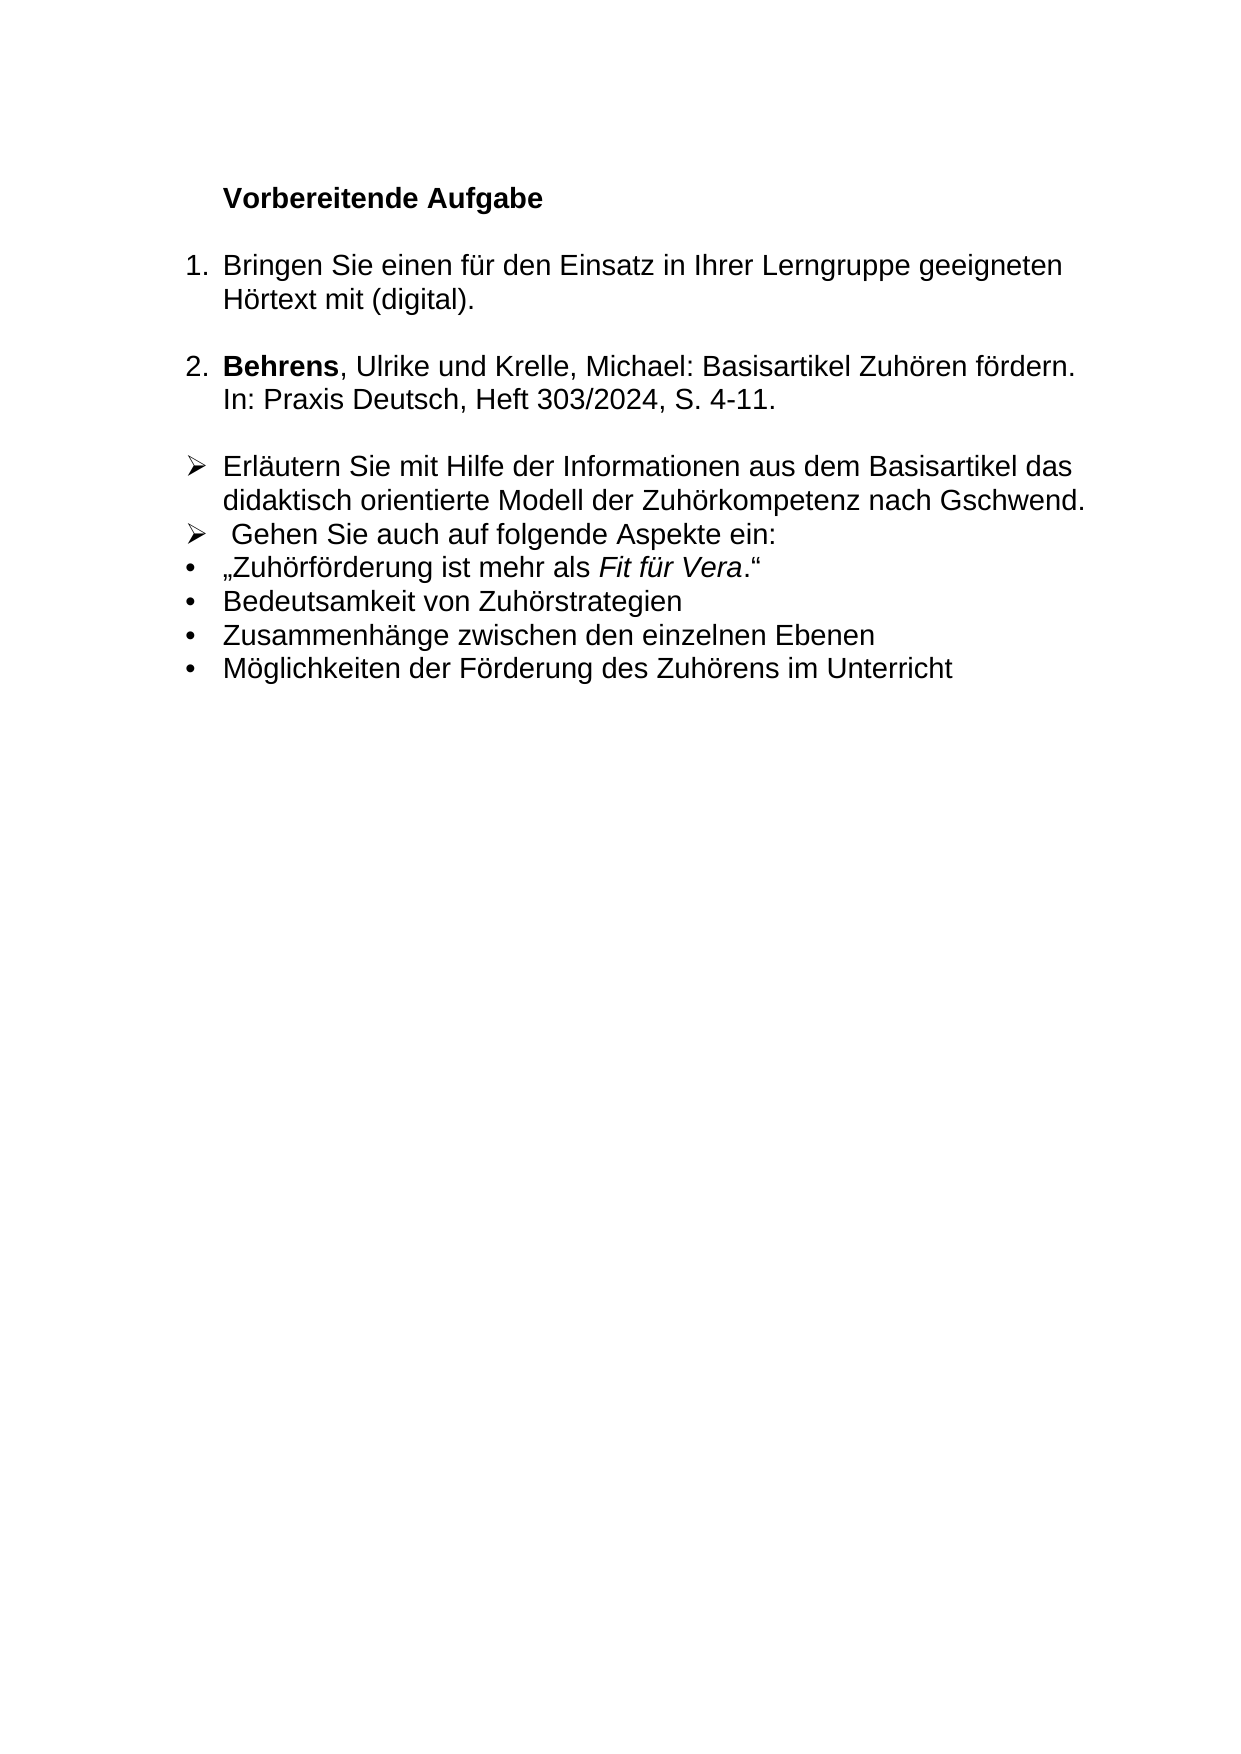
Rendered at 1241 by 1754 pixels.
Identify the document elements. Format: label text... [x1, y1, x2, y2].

list Erläutern Sie mit Hilfe der Informationen aus dem Basisartikel das didaktisch orientierte Modell der Zuhörkompetenz nach Gschwend. [185, 449, 1093, 517]
list Möglichkeiten der Förderung des Zuhörens im Unterricht [185, 651, 1093, 685]
text Vorbereitende Aufgabe [223, 181, 1093, 215]
list „Zuhörförderung ist mehr als Fit für Vera.“ [185, 551, 1093, 584]
list Gehen Sie auch auf folgende Aspekte ein: [185, 517, 1093, 551]
list Bringen Sie einen für den Einsatz in Ihrer Lerngruppe geeigneten Hörtext mit (digital). [185, 248, 1093, 315]
list Zusammenhänge zwischen den einzelnen Ebenen [185, 618, 1093, 651]
list Behrens, Ulrike und Krelle, Michael: Basisartikel Zuhören fördern. In: Praxis Deutsch, Heft 303/2024, S. 4-11. [185, 349, 1093, 416]
list Bedeutsamkeit von Zuhörstrategien [185, 584, 1093, 618]
